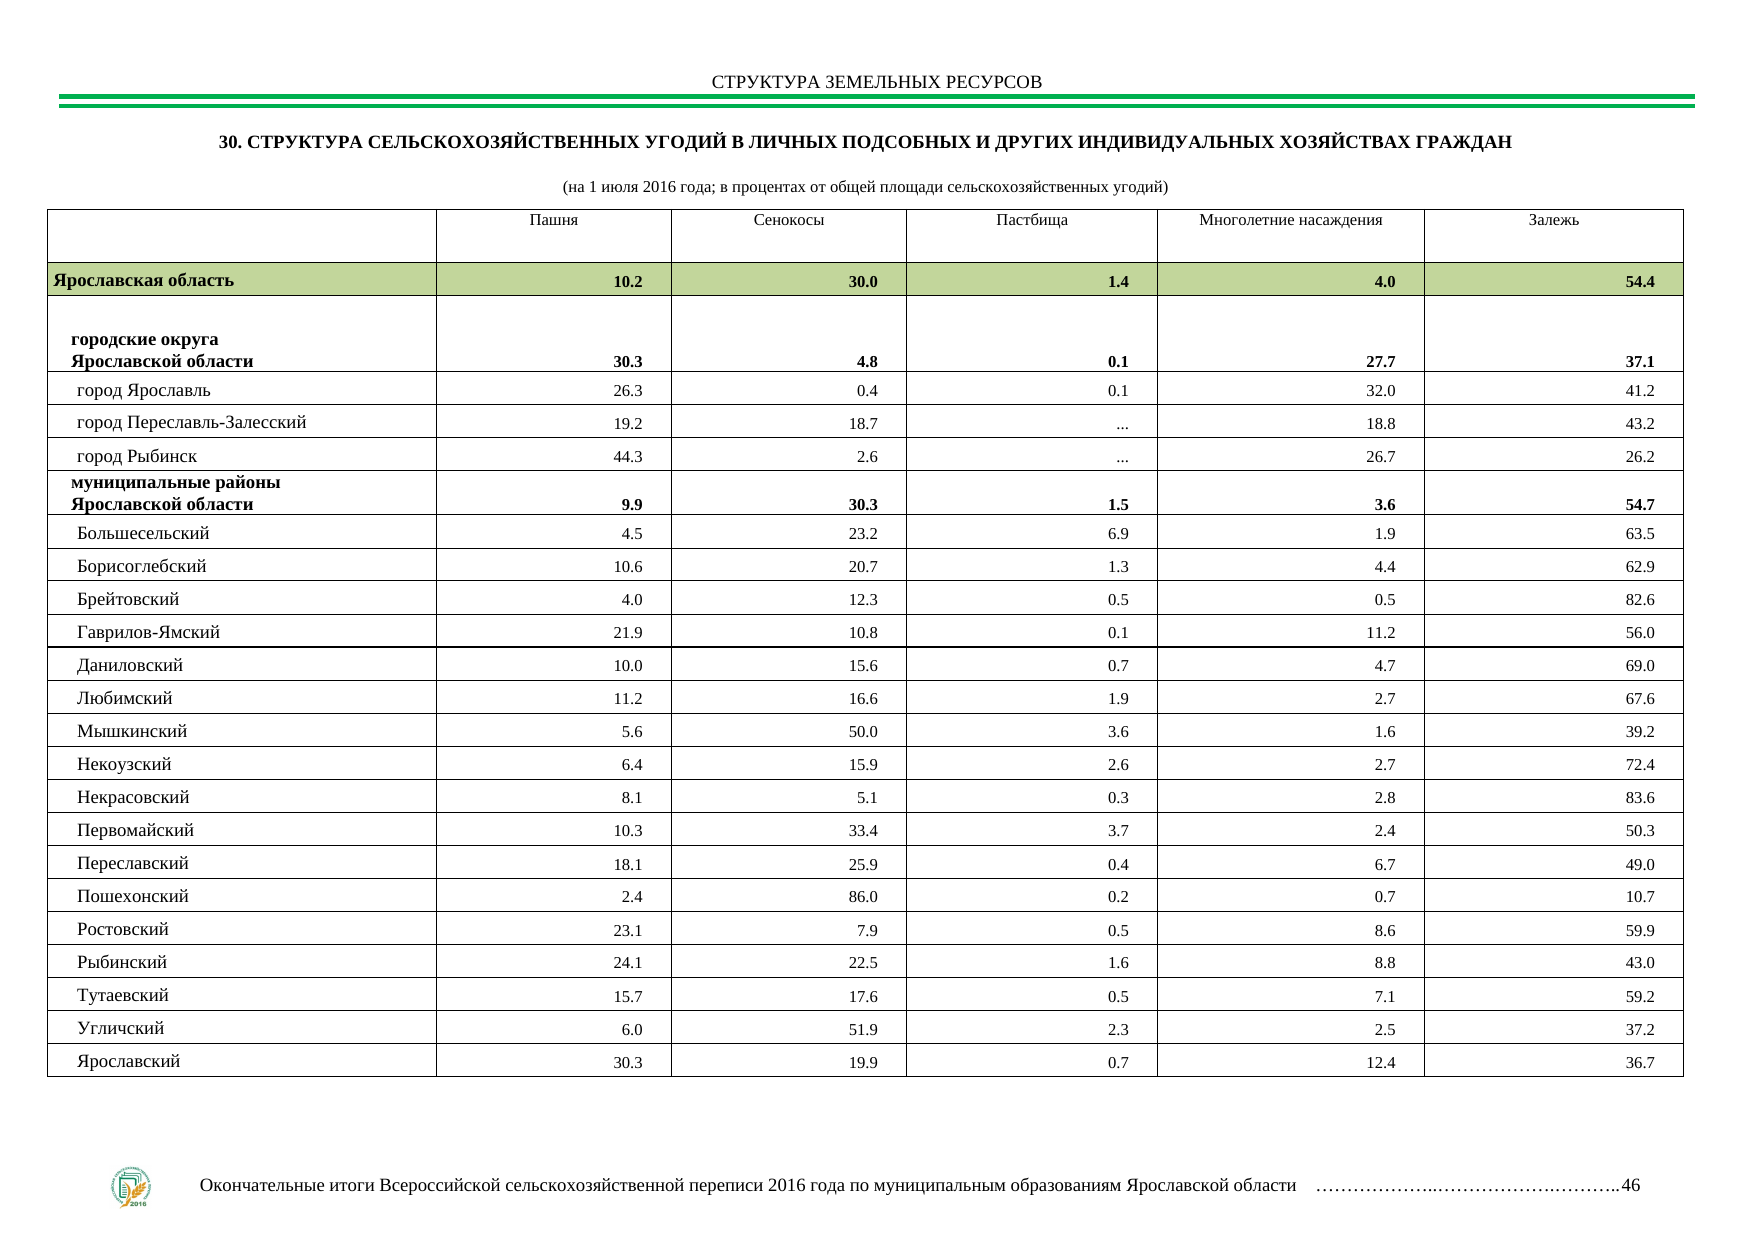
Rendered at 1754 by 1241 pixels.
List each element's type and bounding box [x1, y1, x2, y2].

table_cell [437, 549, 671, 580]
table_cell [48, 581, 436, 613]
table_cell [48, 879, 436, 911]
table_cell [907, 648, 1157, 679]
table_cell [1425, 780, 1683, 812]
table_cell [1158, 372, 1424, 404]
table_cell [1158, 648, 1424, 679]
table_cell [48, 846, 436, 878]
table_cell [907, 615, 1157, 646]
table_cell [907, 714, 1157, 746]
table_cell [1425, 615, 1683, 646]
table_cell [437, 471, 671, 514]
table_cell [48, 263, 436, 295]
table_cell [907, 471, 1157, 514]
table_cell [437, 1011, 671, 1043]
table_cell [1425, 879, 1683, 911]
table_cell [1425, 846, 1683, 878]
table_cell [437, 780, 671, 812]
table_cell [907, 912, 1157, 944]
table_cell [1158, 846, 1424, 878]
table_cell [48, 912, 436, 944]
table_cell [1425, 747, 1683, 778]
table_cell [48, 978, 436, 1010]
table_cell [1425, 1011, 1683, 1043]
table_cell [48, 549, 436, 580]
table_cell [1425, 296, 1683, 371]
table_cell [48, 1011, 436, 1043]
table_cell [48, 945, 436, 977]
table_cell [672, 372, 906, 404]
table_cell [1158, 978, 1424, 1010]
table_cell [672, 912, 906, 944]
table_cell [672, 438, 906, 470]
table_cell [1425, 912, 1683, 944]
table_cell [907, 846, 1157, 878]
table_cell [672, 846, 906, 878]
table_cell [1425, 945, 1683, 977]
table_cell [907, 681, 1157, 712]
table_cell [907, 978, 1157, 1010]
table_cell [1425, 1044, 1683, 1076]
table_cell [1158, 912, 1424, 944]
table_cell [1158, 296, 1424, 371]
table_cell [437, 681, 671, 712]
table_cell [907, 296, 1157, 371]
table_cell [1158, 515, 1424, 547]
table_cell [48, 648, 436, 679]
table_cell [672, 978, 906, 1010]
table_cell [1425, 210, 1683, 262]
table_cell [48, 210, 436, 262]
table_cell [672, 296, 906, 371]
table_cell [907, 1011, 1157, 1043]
picture [109, 1165, 153, 1209]
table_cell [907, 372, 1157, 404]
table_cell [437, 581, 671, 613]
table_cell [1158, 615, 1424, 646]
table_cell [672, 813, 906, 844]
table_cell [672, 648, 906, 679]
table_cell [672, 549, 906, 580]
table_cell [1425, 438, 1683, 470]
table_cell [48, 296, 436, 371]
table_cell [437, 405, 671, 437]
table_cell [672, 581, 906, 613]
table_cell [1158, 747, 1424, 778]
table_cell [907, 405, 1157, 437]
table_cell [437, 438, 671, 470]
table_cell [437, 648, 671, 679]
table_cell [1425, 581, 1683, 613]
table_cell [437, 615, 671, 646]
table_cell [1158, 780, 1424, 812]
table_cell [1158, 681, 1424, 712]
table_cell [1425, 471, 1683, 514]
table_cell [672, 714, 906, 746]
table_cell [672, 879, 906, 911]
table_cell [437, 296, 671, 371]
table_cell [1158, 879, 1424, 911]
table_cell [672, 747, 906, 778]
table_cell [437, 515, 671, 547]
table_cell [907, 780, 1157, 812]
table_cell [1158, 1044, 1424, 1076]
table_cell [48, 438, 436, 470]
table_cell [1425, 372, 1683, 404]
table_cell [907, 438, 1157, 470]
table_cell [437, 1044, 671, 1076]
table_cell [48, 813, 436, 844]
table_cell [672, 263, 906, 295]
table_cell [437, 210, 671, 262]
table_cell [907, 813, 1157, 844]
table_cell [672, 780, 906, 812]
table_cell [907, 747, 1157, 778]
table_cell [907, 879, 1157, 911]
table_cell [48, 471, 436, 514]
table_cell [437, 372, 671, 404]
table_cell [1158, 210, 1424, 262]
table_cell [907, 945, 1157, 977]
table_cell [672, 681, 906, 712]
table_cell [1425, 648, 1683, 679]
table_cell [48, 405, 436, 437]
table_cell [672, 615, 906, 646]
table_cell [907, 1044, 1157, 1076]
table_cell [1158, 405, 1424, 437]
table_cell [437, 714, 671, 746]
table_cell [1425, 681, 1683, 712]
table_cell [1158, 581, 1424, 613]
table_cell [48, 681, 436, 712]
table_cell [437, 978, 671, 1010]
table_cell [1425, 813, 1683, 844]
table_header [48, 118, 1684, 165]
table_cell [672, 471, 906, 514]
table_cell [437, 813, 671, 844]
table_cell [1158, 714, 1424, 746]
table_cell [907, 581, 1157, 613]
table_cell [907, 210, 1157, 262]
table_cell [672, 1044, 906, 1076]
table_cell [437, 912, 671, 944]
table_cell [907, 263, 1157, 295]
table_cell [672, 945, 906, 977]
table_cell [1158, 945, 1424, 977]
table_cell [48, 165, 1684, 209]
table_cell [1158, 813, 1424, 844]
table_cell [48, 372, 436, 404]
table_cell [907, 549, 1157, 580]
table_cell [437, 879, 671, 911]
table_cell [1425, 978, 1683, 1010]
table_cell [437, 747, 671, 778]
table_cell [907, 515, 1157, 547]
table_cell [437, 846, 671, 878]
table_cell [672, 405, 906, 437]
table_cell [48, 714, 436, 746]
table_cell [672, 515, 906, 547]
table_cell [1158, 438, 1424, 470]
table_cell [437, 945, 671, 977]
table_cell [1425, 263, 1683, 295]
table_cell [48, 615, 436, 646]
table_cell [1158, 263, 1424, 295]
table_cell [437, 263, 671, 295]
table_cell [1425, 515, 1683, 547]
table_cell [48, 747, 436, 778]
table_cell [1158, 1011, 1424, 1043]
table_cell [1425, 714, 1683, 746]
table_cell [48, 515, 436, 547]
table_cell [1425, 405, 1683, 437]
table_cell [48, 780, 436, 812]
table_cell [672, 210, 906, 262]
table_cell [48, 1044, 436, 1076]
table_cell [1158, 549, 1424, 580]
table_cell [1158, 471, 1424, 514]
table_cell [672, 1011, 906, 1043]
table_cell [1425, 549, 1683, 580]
